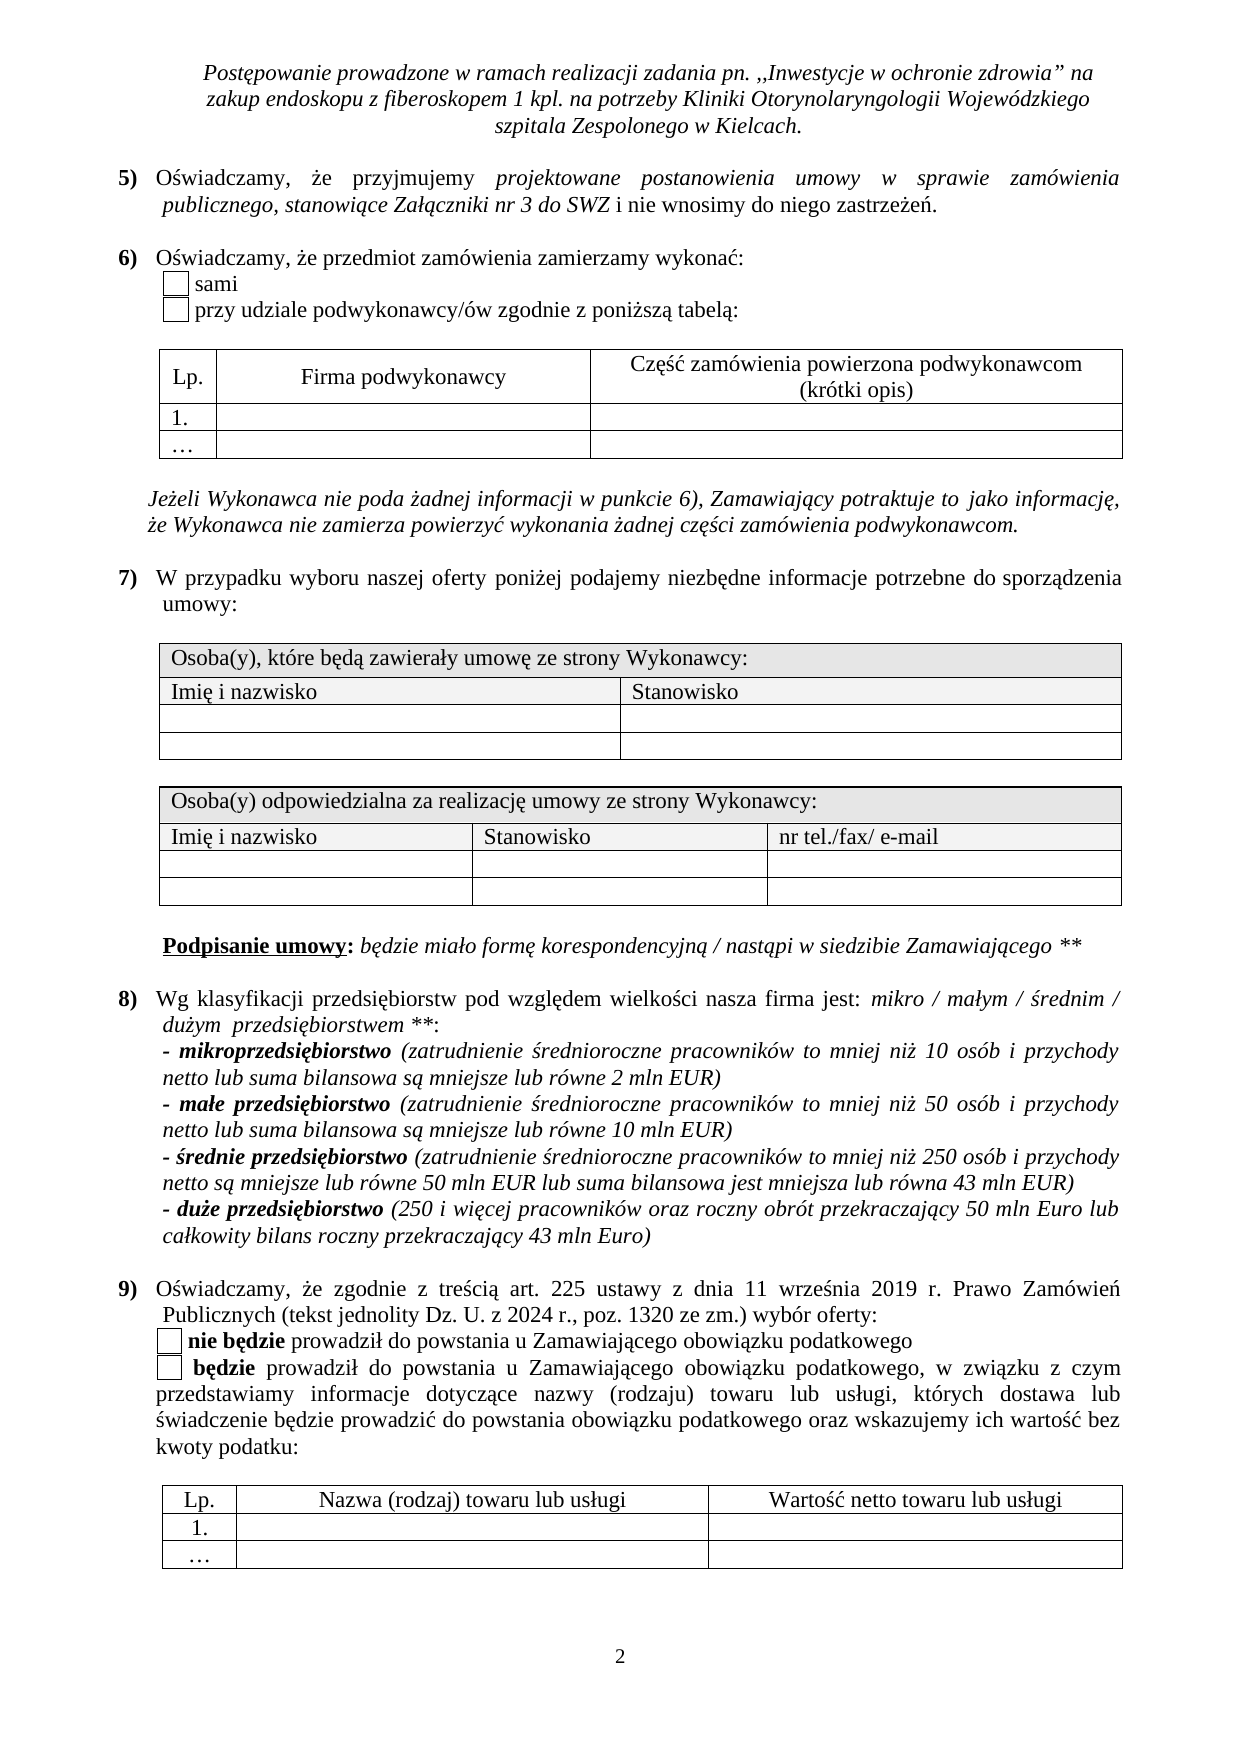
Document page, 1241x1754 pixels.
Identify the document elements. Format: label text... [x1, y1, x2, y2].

text - duże przedsiębiorstwo (250 i więcej pracowników oraz roczny obrót przekraczający 50 mln Euro lub całkowity bilans roczny przekraczający 43 mln Euro) [162, 1196, 1122, 1248]
list Oświadczamy, że zgodnie z treścią art. 225 ustawy z dnia 11 września 2019 r. Prawo Zamówień Publicznych (tekst jednolity Dz. U. z 2024 r., poz. 1320 ze zm.) wybór oferty: [118, 1274, 1122, 1327]
table_cell [160, 878, 472, 904]
table_header Wartość netto towaru lub usługi [709, 1486, 1122, 1513]
text Jeżeli Wykonawca nie poda żadnej informacji w punkcie 6), Zamawiający potraktuje to jako informację, że Wykonawca nie zamierza powierzyć wykonania żadnej części zamówienia podwykonawcom. [148, 485, 1122, 538]
table_cell [160, 733, 620, 759]
table_cell [591, 431, 1122, 457]
list W przypadku wyboru naszej oferty poniżej podajemy niezbędne informacje potrzebne do sporządzenia umowy: [118, 564, 1122, 617]
table_cell … [163, 1541, 236, 1568]
table_cell Stanowisko [473, 824, 767, 850]
table_cell Imię i nazwisko [160, 824, 472, 850]
table_cell 1. [163, 1514, 236, 1540]
table_cell [473, 878, 767, 904]
table_cell [709, 1514, 1122, 1540]
list Wg klasyfikacji przedsiębiorstw pod względem wielkości nasza firma jest: mikro / małym / średnim / dużym przedsiębiorstwem **: [118, 985, 1122, 1037]
list Oświadczamy, że przedmiot zamówienia zamierzamy wykonać: [118, 243, 1122, 270]
text - średnie przedsiębiorstwo (zatrudnienie średnioroczne pracowników to mniej niż 250 osób i przychody netto są mniejsze lub równe 50 mln EUR lub suma bilansowa jest mniejsza lub równa 43 mln EUR) [162, 1143, 1122, 1196]
table_cell [160, 851, 472, 877]
table_cell [237, 1514, 708, 1540]
text - małe przedsiębiorstwo (zatrudnienie średnioroczne pracowników to mniej niż 50 osób i przychody netto lub suma bilansowa są mniejsze lub równe 10 mln EUR) [162, 1090, 1122, 1143]
table_cell [768, 851, 1121, 877]
table_cell … [160, 431, 216, 457]
table_cell [621, 733, 1121, 759]
list będzie prowadził do powstania u Zamawiającego obowiązku podatkowego, w związku z czym przedstawiamy informacje dotyczące nazwy (rodzaju) towaru lub usługi, których dostawa lub świadczenie będzie prowadzić do powstania obowiązku podatkowego oraz wskazujemy ich wartość bez kwoty podatku: [156, 1354, 1122, 1459]
text przy udziale podwykonawcy/ów zgodnie z poniższą tabelą: [162, 296, 1122, 323]
table_cell [621, 705, 1121, 732]
table_cell [709, 1541, 1122, 1568]
table_cell [768, 878, 1121, 904]
table_header Osoba(y) odpowiedzialna za realizację umowy ze strony Wykonawcy: [160, 788, 1121, 822]
table_cell nr tel./fax/ e-mail [768, 824, 1121, 850]
list nie będzie prowadził do powstania u Zamawiającego obowiązku podatkowego [156, 1327, 1122, 1354]
table_cell 1. [160, 404, 216, 430]
text Podpisanie umowy: będzie miało formę korespondencyjną / nastąpi w siedzibie Zamawiającego ** [162, 932, 1122, 958]
table_cell [237, 1541, 708, 1568]
table_header Firma podwykonawcy [217, 350, 590, 403]
table_cell [160, 705, 620, 732]
table_header Lp. [160, 350, 216, 403]
text sami [162, 270, 1122, 296]
table_cell [591, 404, 1122, 430]
list Oświadczamy, że przyjmujemy projektowane postanowienia umowy w sprawie zamówienia publicznego, stanowiące Załączniki nr 3 do SWZ i nie wnosimy do niego zastrzeżeń. [118, 164, 1122, 217]
table_header Część zamówienia powierzona podwykonawcom (krótki opis) [591, 350, 1122, 403]
table_cell [217, 431, 590, 457]
text - mikroprzedsiębiorstwo (zatrudnienie średnioroczne pracowników to mniej niż 10 osób i przychody netto lub suma bilansowa są mniejsze lub równe 2 mln EUR) [162, 1037, 1122, 1090]
table_header Osoba(y), które będą zawierały umowę ze strony Wykonawcy: [160, 644, 1121, 677]
table_cell Imię i nazwisko [160, 678, 620, 704]
table_cell Stanowisko [621, 678, 1121, 704]
table_cell [473, 851, 767, 877]
table_header Lp. [163, 1486, 236, 1513]
table_cell [217, 404, 590, 430]
table_header Nazwa (rodzaj) towaru lub usługi [237, 1486, 708, 1513]
